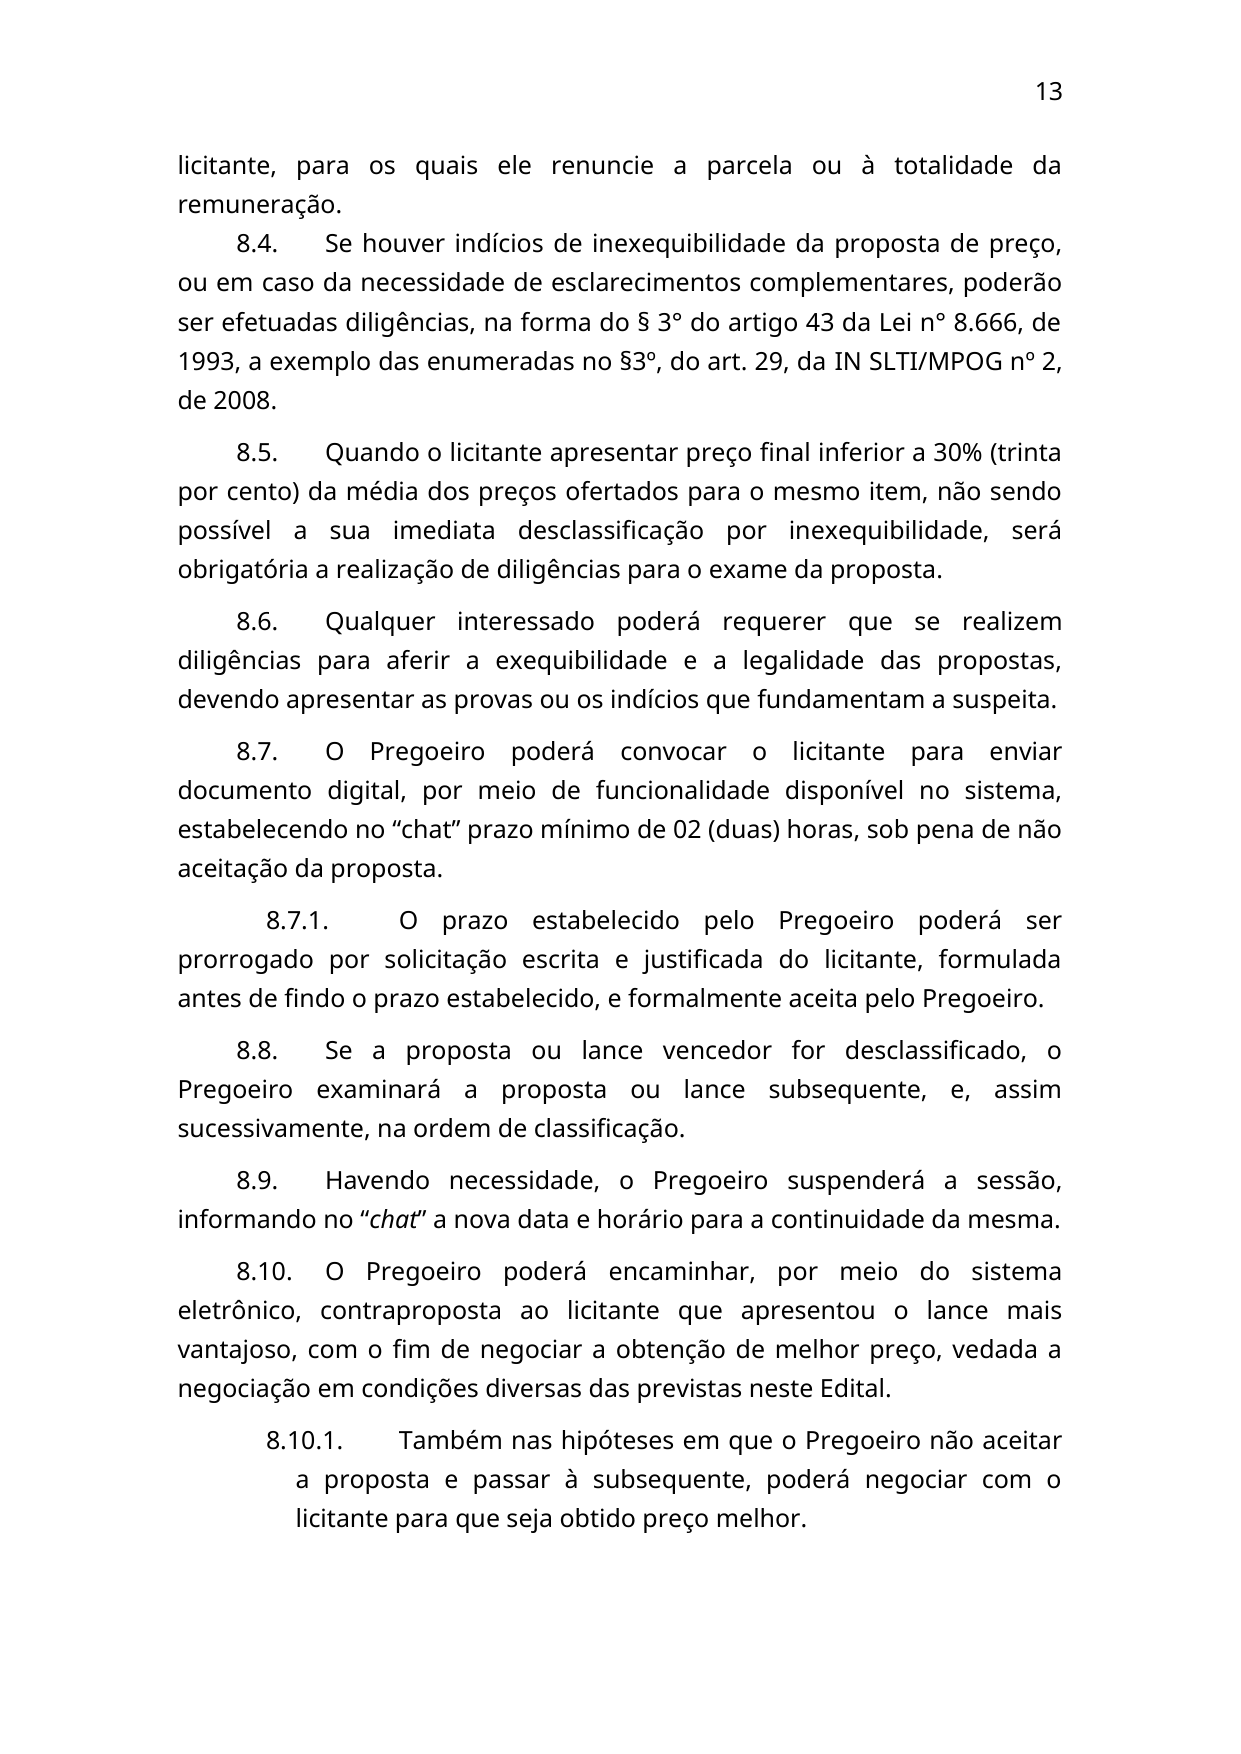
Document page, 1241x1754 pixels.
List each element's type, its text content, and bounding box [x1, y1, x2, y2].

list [177, 148, 1063, 221]
list Também nas hipóteses em que o Pregoeiro não aceitar a proposta e passar à subsequente, poderá negociar com o licitante para que seja obtido preço melhor. [266, 1423, 1063, 1535]
list O Pregoeiro poderá convocar o licitante para enviar documento digital, por meio de funcionalidade disponível no sistema, estabelecendo no “chat” prazo mínimo de 02 (duas) horas, sob pena de não aceitação da proposta. [177, 733, 1063, 885]
list O prazo estabelecido pelo Pregoeiro poderá ser prorrogado por solicitação escrita e justificada do licitante, formulada antes de findo o prazo estabelecido, e formalmente aceita pelo Pregoeiro. [177, 903, 1063, 1015]
list Se a proposta ou lance vencedor for desclassificado, o Pregoeiro examinará a proposta ou lance subsequente, e, assim sucessivamente, na ordem de classificação. [177, 1033, 1063, 1145]
list Quando o licitante apresentar preço final inferior a 30% (trinta por cento) da média dos preços ofertados para o mesmo item, não sendo possível a sua imediata desclassificação por inexequibilidade, será obrigatória a realização de diligências para o exame da proposta. [177, 434, 1063, 586]
list Se houver indícios de inexequibilidade da proposta de preço, ou em caso da necessidade de esclarecimentos complementares, poderão ser efetuadas diligências, na forma do § 3° do artigo 43 da Lei n° 8.666, de exemplo das enumeradas no §3º, do art. 29, da IN SLTI/MPOG nº 2, de 2008. [177, 226, 1063, 417]
list Havendo necessidade, o Pregoeiro suspenderá a sessão, informando no “chat” a nova data e horário para a continuidade da mesma. [177, 1163, 1063, 1236]
list O Pregoeiro poderá encaminhar, por meio do sistema eletrônico, contraproposta ao licitante que apresentou o lance mais vantajoso, com o fim de negociar a obtenção de melhor preço, vedada a negociação em condições diversas das previstas neste Edital. [177, 1253, 1063, 1405]
list Qualquer interessado poderá requerer que se realizem diligências para aferir a exequibilidade e a legalidade das propostas, devendo apresentar as provas ou os indícios que fundamentam a suspeita. [177, 603, 1063, 716]
